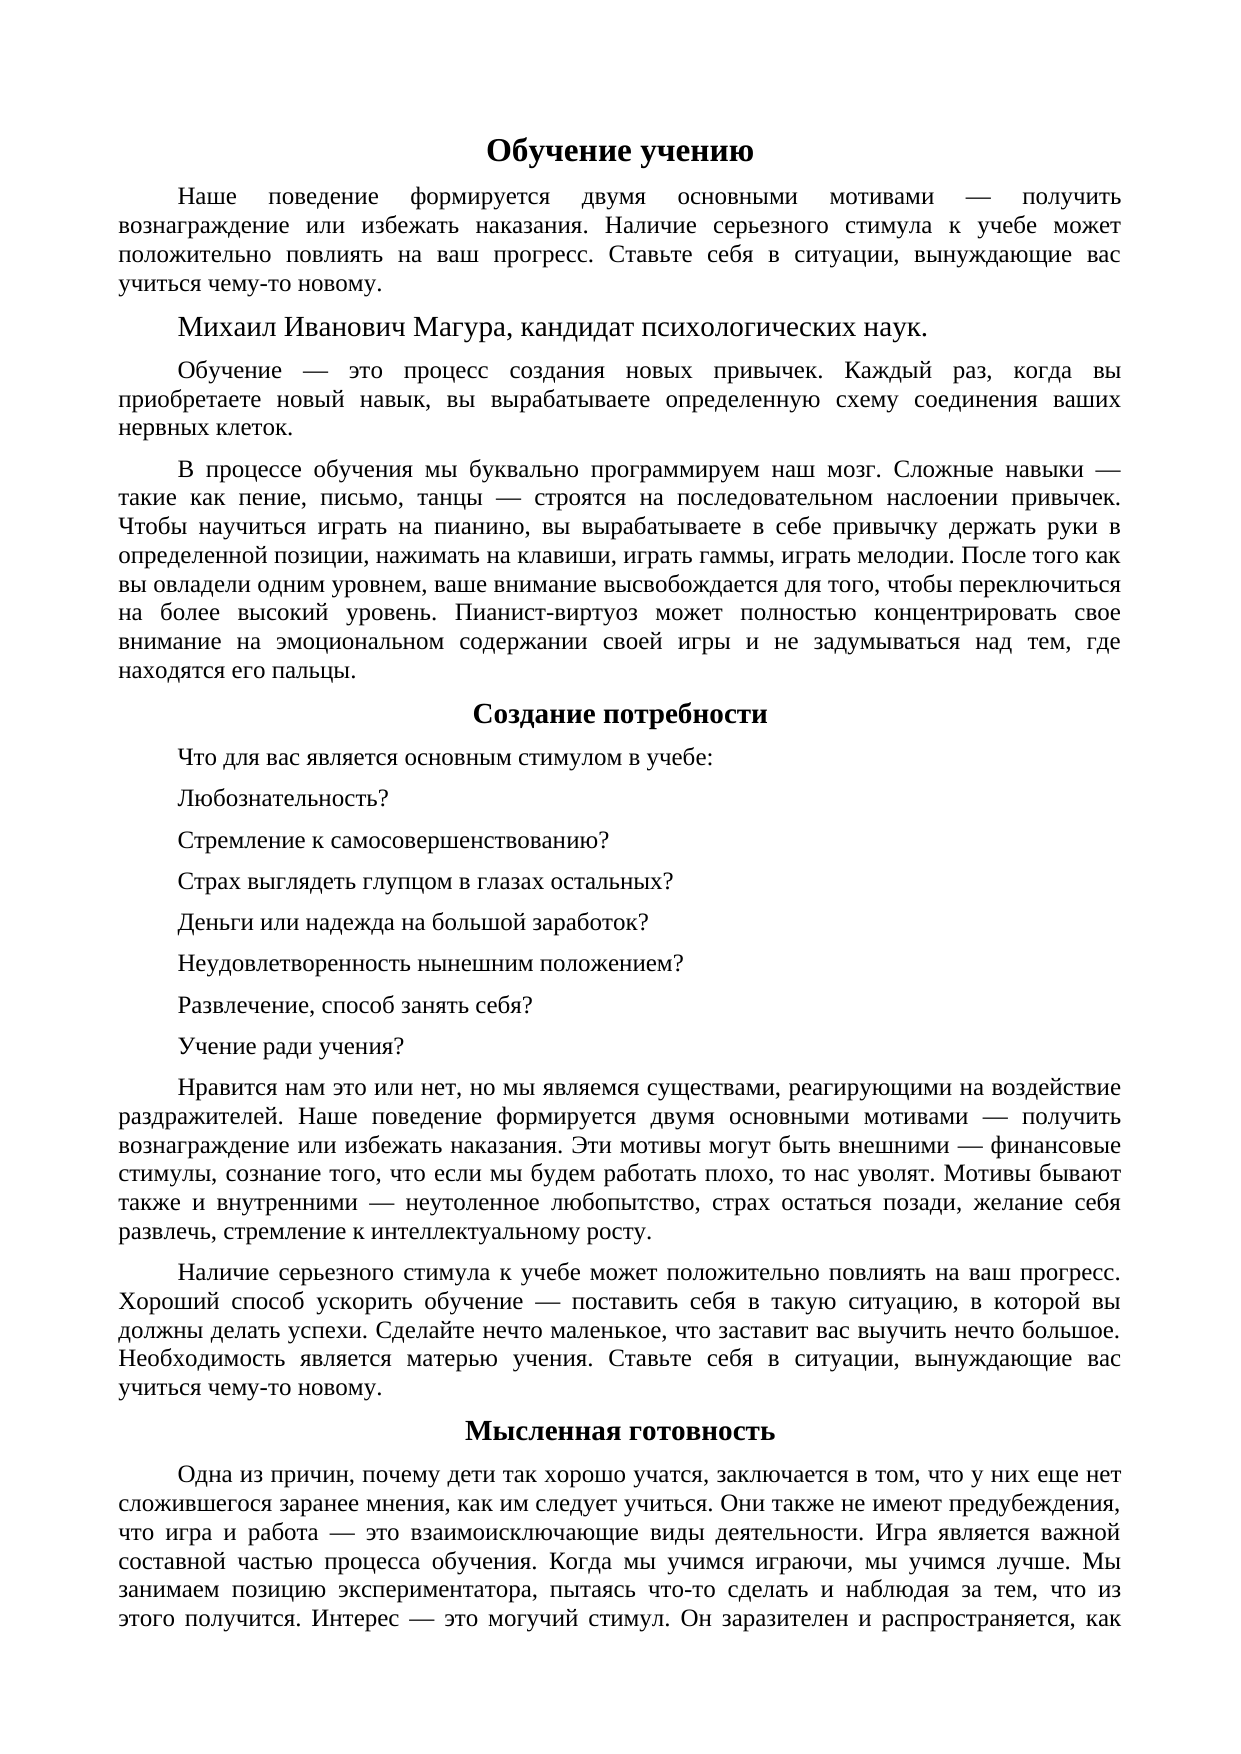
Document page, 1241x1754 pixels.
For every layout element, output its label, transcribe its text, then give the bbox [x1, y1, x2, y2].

text Обучение — это процесс создания новых привычек. Каждый раз, когда вы приобретаете новый навык, вы вырабатываете определенную схему соединения ваших нервных клеток. [118, 355, 1122, 441]
text Стремление к самосовершенствованию? [118, 825, 1122, 853]
text Страх выглядеть глупцом в глазах остальных? [118, 866, 1122, 895]
text Михаил Иванович Магура, кандидат психологических наук. [118, 309, 1122, 342]
text Неудовлетворенность нынешним положением? [118, 948, 1122, 977]
text Создание потребности [118, 696, 1122, 730]
text Обучение учению [118, 131, 1122, 169]
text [118, 1459, 1122, 1632]
text Деньги или надежда на большой заработок? [118, 907, 1122, 936]
text Развлечение, способ занять себя? [118, 990, 1122, 1018]
text Любознательность? [118, 783, 1122, 812]
text Учение ради учения? [118, 1031, 1122, 1060]
text Что для вас является основным стимулом в учебе: [118, 742, 1122, 771]
text Мысленная готовность [118, 1413, 1122, 1447]
text Наше поведение формируется двумя основными мотивами — получить вознаграждение или избежать наказания. Наличие серьезного стимула к учебе может положительно повлиять на ваш прогресс. Ставьте себя в ситуации, вынуждающие вас учиться чему-то новому. [118, 181, 1122, 296]
text Нравится нам это или нет, но мы являемся существами, реагирующими на воздействие раздражителей. Наше поведение формируется двумя основными мотивами — получить вознаграждение или избежать наказания. Эти мотивы могут быть внешними — финансовые стимулы, сознание того, что если мы будем работать плохо, то нас уволят. Мотивы бывают также и внутренними — неутоленное любопытство, страх остаться позади, желание себя развлечь, стремление к интеллектуальному росту. [118, 1072, 1122, 1245]
text В процессе обучения мы буквально программируем наш мозг. Сложные навыки — такие как пение, письмо, танцы — строятся на последовательном наслоении привычек. Чтобы научиться играть на пианино, вы вырабатываете в себе привычку держать руки в определенной позиции, нажимать на клавиши, играть гаммы, играть мелодии. После того как вы овладели одним уровнем, ваше внимание высвобождается для того, чтобы переключиться на более высокий уровень. Пианист-виртуоз может полностью концентрировать свое внимание на эмоциональном содержании своей игры и не задумываться над тем, где находятся его пальцы. [118, 454, 1122, 684]
text Наличие серьезного стимула к учебе может положительно повлиять на ваш прогресс. Хороший способ ускорить обучение — поставить себя в такую ситуацию, в которой вы должны делать успехи. Сделайте нечто маленькое, что заставит вас выучить нечто большое. Необходимость является матерью учения. Ставьте себя в ситуации, вынуждающие вас учиться чему-то новому. [118, 1257, 1122, 1401]
